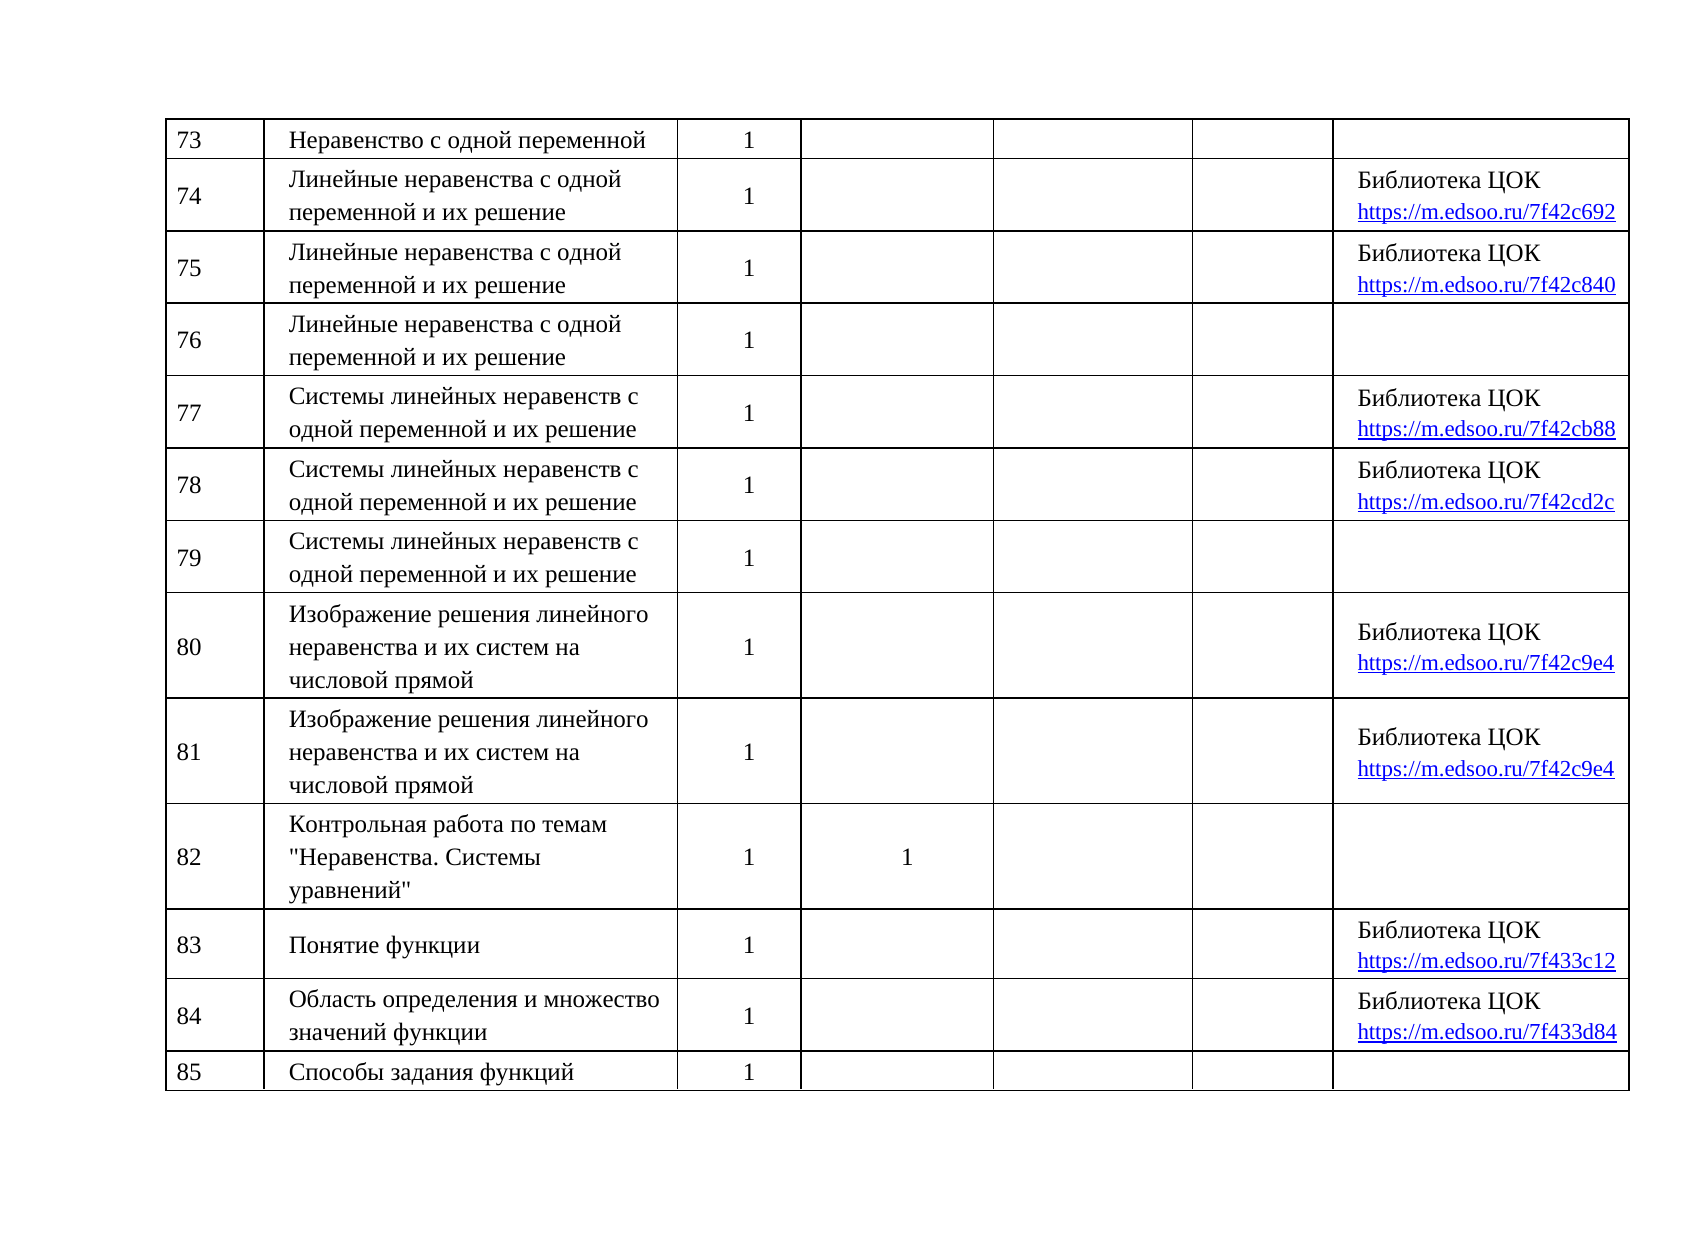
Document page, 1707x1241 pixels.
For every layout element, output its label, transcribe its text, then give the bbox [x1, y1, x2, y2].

table_cell [994, 910, 1192, 978]
table_cell [802, 232, 993, 302]
table_cell [1193, 699, 1332, 803]
table_cell Библиотека ЦОК https://m.edsoo.ru/7f42cb88 [1334, 376, 1628, 447]
table_cell [994, 979, 1192, 1050]
table_cell [1193, 376, 1332, 447]
table_cell [1193, 910, 1332, 978]
table_cell [994, 304, 1192, 375]
table_cell 1 [678, 376, 800, 447]
table_cell [1193, 232, 1332, 302]
table_cell 77 [167, 376, 263, 447]
table_cell Линейные неравенства с одной переменной и их решение [265, 159, 677, 230]
table_cell [1193, 1052, 1332, 1089]
table_cell 82 [167, 804, 263, 908]
table_cell 1 [802, 804, 993, 908]
table_cell [1334, 120, 1628, 157]
table_cell Библиотека ЦОК https://m.edsoo.ru/7f42c9e4 [1334, 593, 1628, 697]
table_cell 73 [167, 120, 263, 157]
table_cell 1 [678, 910, 800, 978]
table_cell [994, 1052, 1192, 1089]
table_cell [802, 120, 993, 157]
table_cell Контрольная работа по темам "Неравенства. Системы уравнений" [265, 804, 677, 908]
table_cell 1 [678, 304, 800, 375]
table_cell [1193, 159, 1332, 230]
table_cell [1193, 979, 1332, 1050]
table_cell [1334, 804, 1628, 908]
table_cell Понятие функции [265, 910, 677, 978]
table_cell [1334, 1052, 1628, 1089]
table_cell [994, 804, 1192, 908]
table_cell Библиотека ЦОК https://m.edsoo.ru/7f42c840 [1334, 232, 1628, 302]
table_cell [1193, 304, 1332, 375]
table_cell Область определения и множество значений функции [265, 979, 677, 1050]
table_cell [994, 376, 1192, 447]
table_cell 78 [167, 449, 263, 519]
table_cell [994, 699, 1192, 803]
table_cell [802, 159, 993, 230]
table_cell Изображение решения линейного неравенства и их систем на числовой прямой [265, 593, 677, 697]
table_cell [1193, 521, 1332, 592]
table_cell Системы линейных неравенств с одной переменной и их решение [265, 376, 677, 447]
table_cell [802, 910, 993, 978]
table_cell [1334, 521, 1628, 592]
table_cell 84 [167, 979, 263, 1050]
table_cell [994, 232, 1192, 302]
table_cell [802, 304, 993, 375]
table_cell [802, 449, 993, 519]
table_cell [802, 593, 993, 697]
table_cell 80 [167, 593, 263, 697]
table_cell [1334, 304, 1628, 375]
table_cell [1193, 804, 1332, 908]
table_cell 76 [167, 304, 263, 375]
table_cell Библиотека ЦОК https://m.edsoo.ru/7f42c692 [1334, 159, 1628, 230]
table_cell 1 [678, 699, 800, 803]
table_cell [994, 449, 1192, 519]
table_cell [994, 521, 1192, 592]
table_cell 1 [678, 804, 800, 908]
table_cell 1 [678, 232, 800, 302]
table_cell 1 [678, 1052, 800, 1089]
table_cell [802, 699, 993, 803]
table_cell Изображение решения линейного неравенства и их систем на числовой прямой [265, 699, 677, 803]
table_cell [1193, 593, 1332, 697]
table_cell [1193, 449, 1332, 519]
table_cell 74 [167, 159, 263, 230]
table_cell [994, 593, 1192, 697]
table_cell Неравенство с одной переменной [265, 120, 677, 157]
table_cell 1 [678, 521, 800, 592]
table_cell 81 [167, 699, 263, 803]
table_cell 1 [678, 593, 800, 697]
table_cell Библиотека ЦОК https://m.edsoo.ru/7f42cd2c [1334, 449, 1628, 519]
table_cell 83 [167, 910, 263, 978]
table_cell Способы задания функций [265, 1052, 677, 1089]
table_cell [994, 120, 1192, 157]
table_cell 1 [678, 120, 800, 157]
table_cell 1 [678, 159, 800, 230]
table_cell [1193, 120, 1332, 157]
table_cell Линейные неравенства с одной переменной и их решение [265, 304, 677, 375]
table_cell Библиотека ЦОК https://m.edsoo.ru/7f42c9e4 [1334, 699, 1628, 803]
table_cell Линейные неравенства с одной переменной и их решение [265, 232, 677, 302]
table_cell Системы линейных неравенств с одной переменной и их решение [265, 521, 677, 592]
table_cell Библиотека ЦОК https://m.edsoo.ru/7f433d84 [1334, 979, 1628, 1050]
table_cell [802, 376, 993, 447]
table_cell 1 [678, 449, 800, 519]
table_cell Системы линейных неравенств с одной переменной и их решение [265, 449, 677, 519]
table_cell 1 [678, 979, 800, 1050]
table_cell [994, 159, 1192, 230]
table_cell [802, 1052, 993, 1089]
table_cell 85 [167, 1052, 263, 1089]
table_cell [802, 521, 993, 592]
table_cell 75 [167, 232, 263, 302]
table_cell Библиотека ЦОК https://m.edsoo.ru/7f433c12 [1334, 910, 1628, 978]
table_cell 79 [167, 521, 263, 592]
table_cell [802, 979, 993, 1050]
